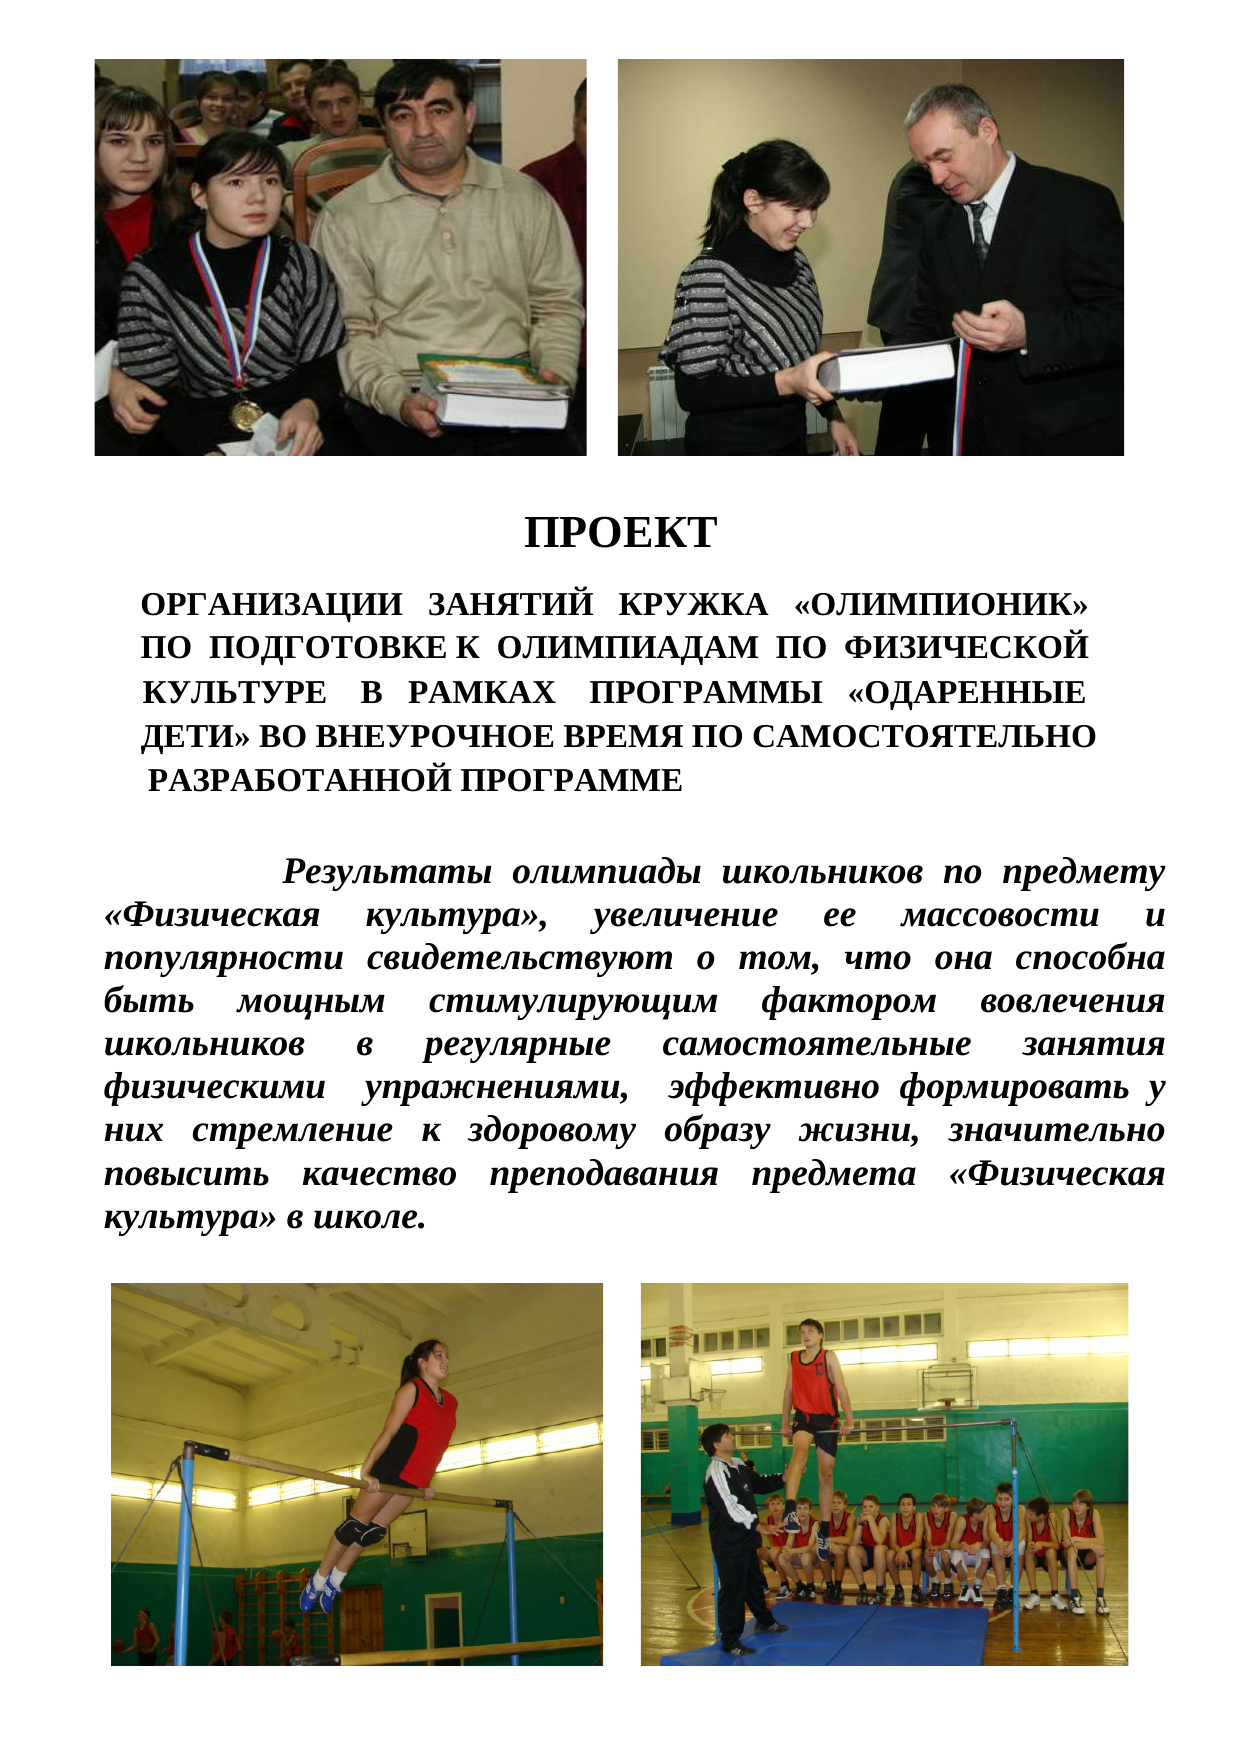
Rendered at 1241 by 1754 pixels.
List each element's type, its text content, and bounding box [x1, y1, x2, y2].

text ДЕТИ» ВО ВНЕУРОЧНОЕ ВРЕМЯ ПО САМОСТОЯТЕЛЬНО РАЗРАБОТАННОЙ ПРОГРАММЕ [74, 716, 1167, 798]
picture [94, 59, 587, 456]
picture [617, 59, 1125, 456]
text ПРОЕКТ [103, 505, 1093, 557]
text ОРГАНИЗАЦИИ ЗАНЯТИЙ КРУЖКА «ОЛИМПИОНИК» ПО ПОДГОТОВКЕ К ОЛИМПИАДАМ ПО ФИЗИЧЕСКОЙ [103, 584, 1093, 666]
text КУЛЬТУРЕ В РАМКАХ ПРОГРАММЫ «ОДАРЕННЫЕ [103, 672, 1093, 710]
picture [640, 1283, 1129, 1666]
text Результаты олимпиады школьников по предмету «Физическая культура», увеличение ее массовости и популярности свидетельствуют о том, что она способна быть мощным стимулирующим фактором вовлечения школьников в регулярные самостоятельные занятия физическими упражнениями, эффективно формировать у них стремление к здоровому образу жизни, значительно повысить качество преподавания предмета «Физическая культура» в школе. [103, 848, 1167, 1236]
picture [111, 1283, 604, 1666]
